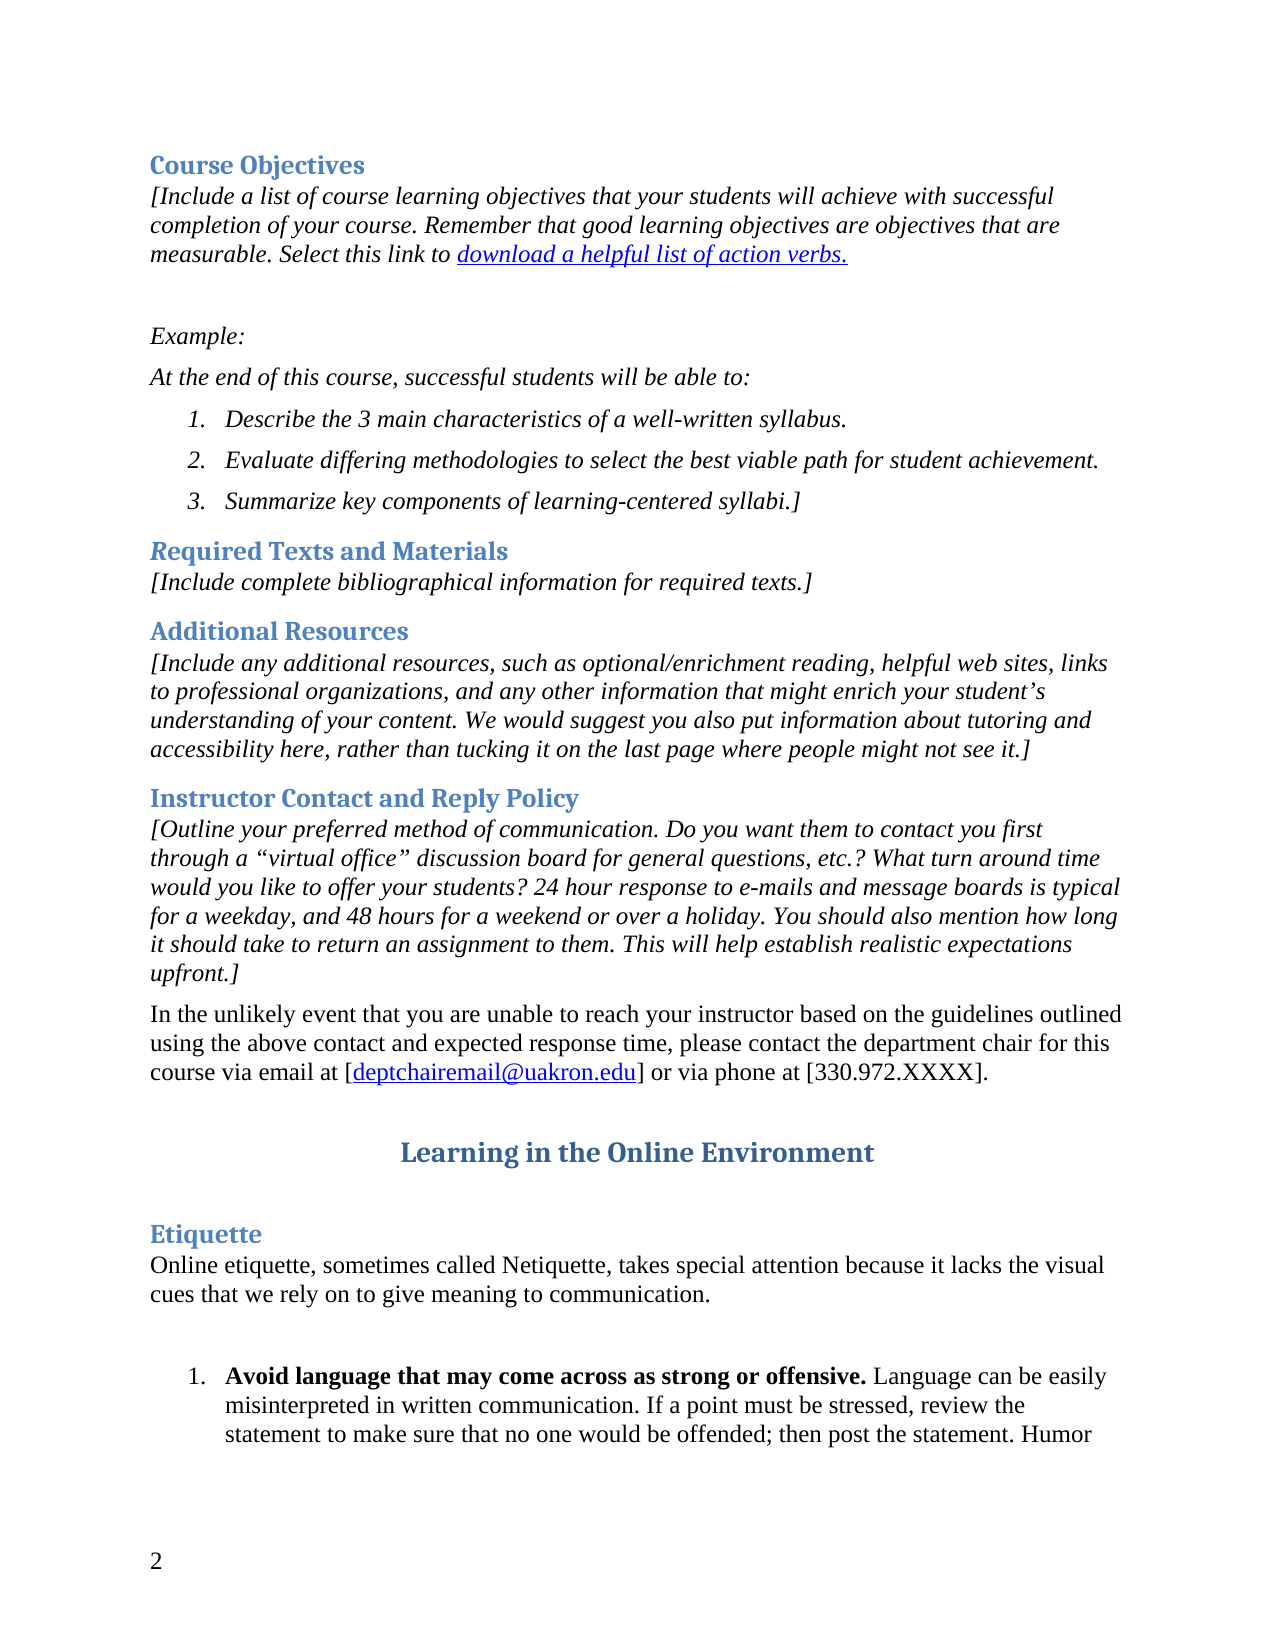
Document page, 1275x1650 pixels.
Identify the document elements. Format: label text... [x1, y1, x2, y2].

list Describe the 3 main characteristics of a well-written syllabus. [187, 404, 1125, 432]
list Summarize key components of learning-centered syllabi.] [187, 486, 1125, 515]
text At the end of this course, successful students will be able to: [150, 362, 1125, 391]
text [Include any additional resources, such as optional/enrichment reading, helpful web sites, links to professional organizations, and any other information that might enrich your student’s understanding of your content. We would suggest you also put information about tutoring and accessibility here, rather than tucking it on the last page where people might not see it.] [150, 648, 1125, 763]
subtitle Additional Resources [150, 616, 1125, 648]
text Online etiquette, sometimes called Netiquette, takes special attention because it lacks the visual cues that we rely on to give meaning to communication. [150, 1250, 1125, 1308]
text In the unlikely event that you are unable to reach your instructor based on the guidelines outlined using the above contact and expected response time, please contact the department chair for this course via email at [deptchairemail@uakron.edu] or via phone at [330.972.XXXX]. [150, 999, 1125, 1086]
subtitle Instructor Contact and Reply Policy [150, 783, 1125, 814]
subtitle Etiquette [150, 1219, 1125, 1250]
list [187, 1361, 1125, 1448]
list Evaluate differing methodologies to select the best viable path for student achievement. [187, 445, 1125, 474]
text [Outline your preferred method of communication. Do you want them to contact you first through a “virtual office” discussion board for general questions, etc.? What turn around time would you like to offer your students? 24 hour response to e-mails and message boards is typical for a weekday, and 48 hours for a weekend or over a holiday. You should also mention how long it should take to return an assignment to them. This will help establish realistic expectations upfront.] [150, 814, 1125, 987]
text Example: [150, 321, 1125, 350]
subtitle Required Texts and Materials [150, 536, 1125, 567]
subtitle Learning in the Online Environment [150, 1136, 1125, 1169]
text [Include a list of course learning objectives that your students will achieve with successful completion of your course. Remember that good learning objectives are objectives that are measurable. Select this link to download a helpful list of action verbs. [150, 181, 1125, 267]
subtitle Course Objectives [150, 150, 1125, 181]
text [Include complete bibliographical information for required texts.] [150, 567, 1125, 596]
